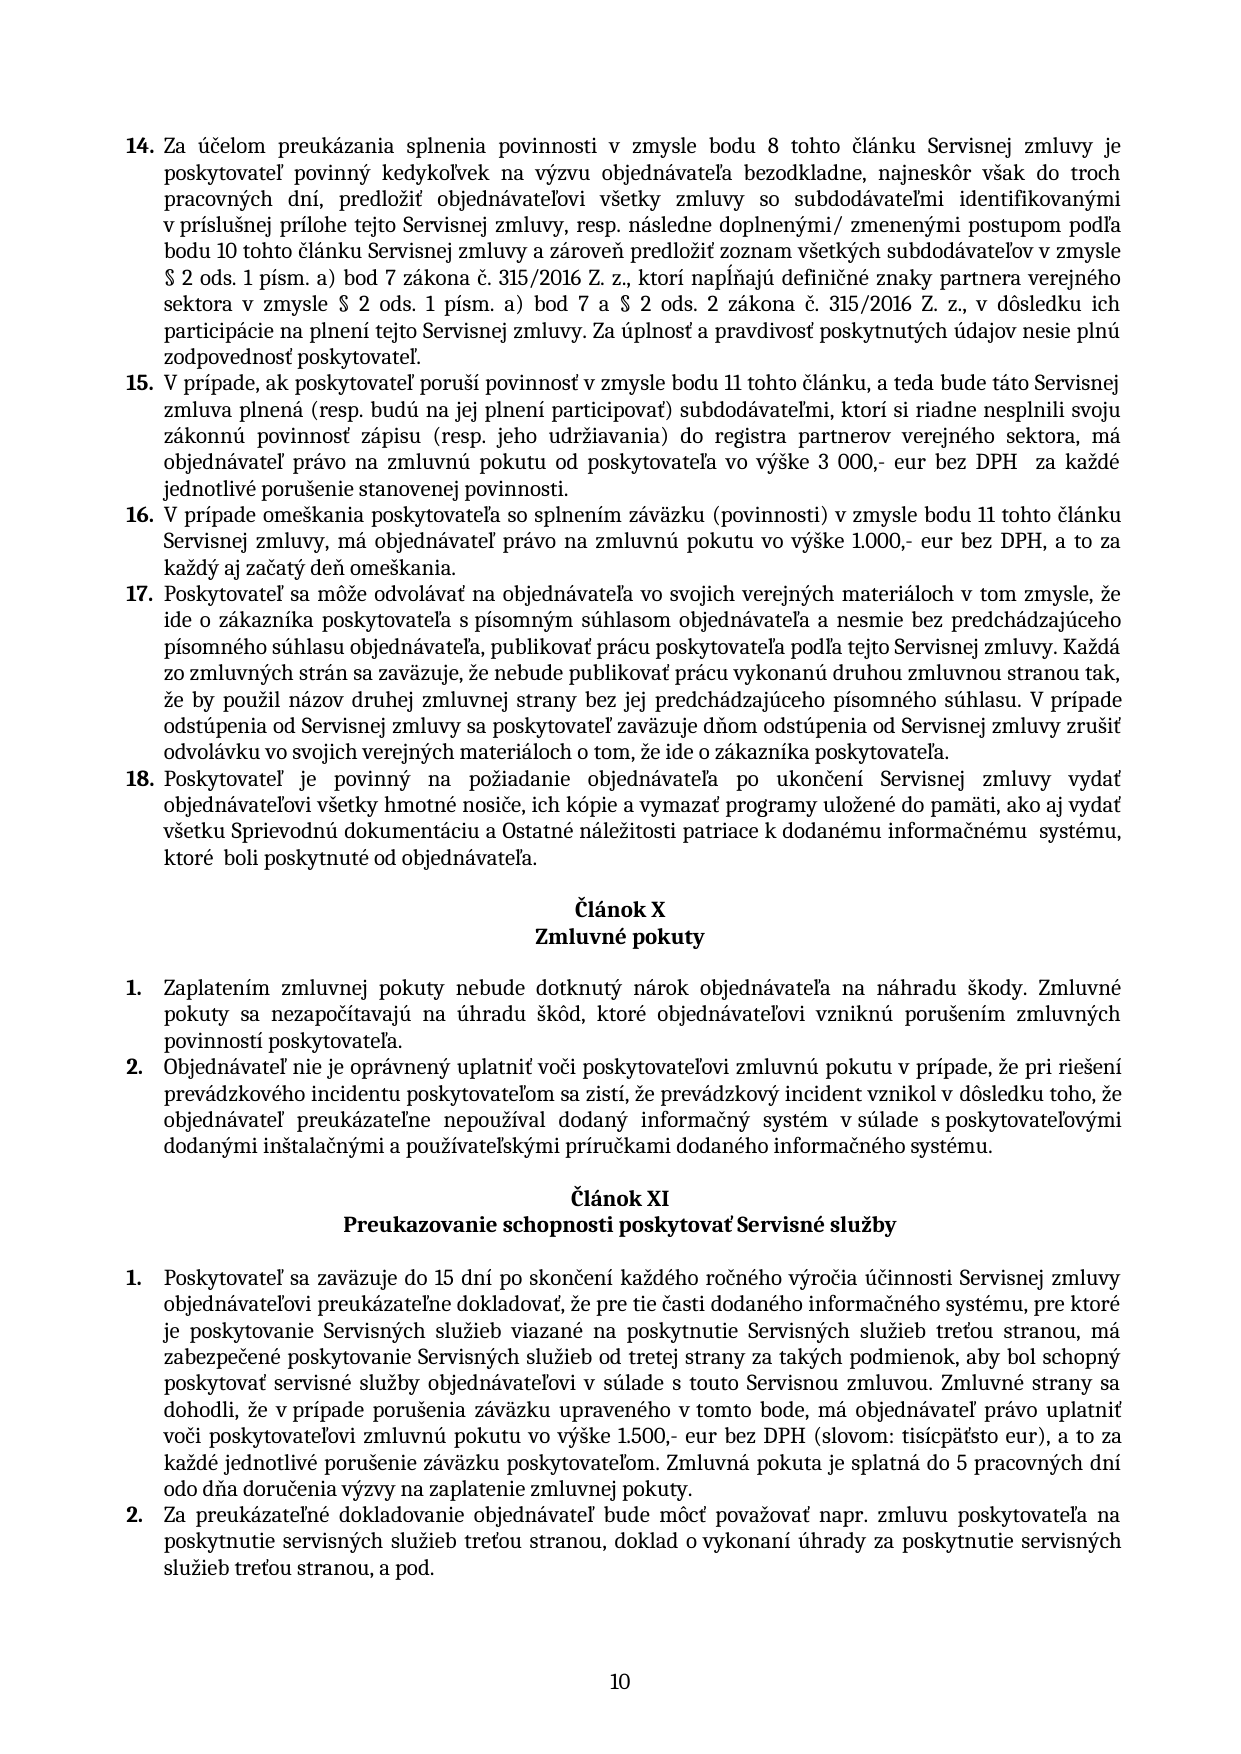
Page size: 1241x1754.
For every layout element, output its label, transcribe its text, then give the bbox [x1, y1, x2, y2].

list V prípade omeškania poskytovateľa so splnením záväzku (povinnosti) v zmysle bodu 11 tohto článku Servisnej zmluvy, má objednávateľ právo na zmluvnú pokutu vo výške 1.000,- eur bez DPH, a to za každý aj začatý deň omeškania. [126, 502, 1122, 581]
subtitle Článok X [118, 897, 1122, 923]
list Za účelom preukázania splnenia povinnosti v zmysle bodu 8 tohto článku Servisnej zmluvy je poskytovateľ povinný kedykoľvek na výzvu objednávateľa bezodkladne, najneskôr však do troch pracovných dní, predložiť objednávateľovi všetky zmluvy so subdodávateľmi identifikovanými v príslušnej prílohe tejto Servisnej zmluvy, resp. následne doplnenými/ zmenenými postupom podľa bodu 10 tohto článku Servisnej zmluvy a zároveň predložiť zoznam všetkých subdodávateľov v zmysle § 2 ods. 1 písm. a) bod 7 zákona č. 315/2016 Z. z., ktorí napĺňajú definičné znaky partnera verejného sektora v zmysle § 2 ods. 1 písm. a) bod 7 a § 2 ods. 2 zákona č. 315/2016 Z. z., v dôsledku ich participácie na plnení tejto Servisnej zmluvy. Za úplnosť a pravdivosť poskytnutých údajov nesie plnú zodpovednosť poskytovateľ. [126, 133, 1122, 370]
list Za preukázateľné dokladovanie objednávateľ bude môcť považovať napr. zmluvu poskytovateľa na poskytnutie servisných služieb treťou stranou, doklad o vykonaní úhrady za poskytnutie servisných služieb treťou stranou, a pod. [126, 1502, 1122, 1581]
subtitle Zmluvné pokuty [118, 923, 1122, 950]
list V prípade, ak poskytovateľ poruší povinnosť v zmysle bodu 11 tohto článku, a teda bude táto Servisnej zmluva plnená (resp. budú na jej plnení participovať) subdodávateľmi, ktorí si riadne nesplnili svoju zákonnú povinnosť zápisu (resp. jeho udržiavania) do registra partnerov verejného sektora, má objednávateľ právo na zmluvnú pokutu od poskytovateľa vo výške 3 000,- eur bez DPH za každé jednotlivé porušenie stanovenej povinnosti. [126, 370, 1122, 502]
list Poskytovateľ sa zaväzuje do 15 dní po skončení každého ročného výročia účinnosti Servisnej zmluvy objednávateľovi preukázateľne dokladovať, že pre tie časti dodaného informačného systému, pre ktoré je poskytovanie Servisných služieb viazané na poskytnutie Servisných služieb treťou stranou, má zabezpečené poskytovanie Servisných služieb od tretej strany za takých podmienok, aby bol schopný poskytovať servisné služby objednávateľovi v súlade s touto Servisnou zmluvou. Zmluvné strany sa dohodli, že v prípade porušenia záväzku upraveného v tomto bode, má objednávateľ právo uplatniť voči poskytovateľovi zmluvnú pokutu vo výške 1.500,- eur bez DPH (slovom: tisícpäťsto eur), a to za každé jednotlivé porušenie záväzku poskytovateľom. Zmluvná pokuta je splatná do 5 pracovných dní odo dňa doručenia výzvy na zaplatenie zmluvnej pokuty. [126, 1265, 1122, 1502]
list Objednávateľ nie je oprávnený uplatniť voči poskytovateľovi zmluvnú pokutu v prípade, že pri riešení prevádzkového incidentu poskytovateľom sa zistí, že prevádzkový incident vznikol v dôsledku toho, že objednávateľ preukázateľne nepoužíval dodaný informačný systém v súlade s poskytovateľovými dodanými inštalačnými a používateľskými príručkami dodaného informačného systému. [126, 1054, 1122, 1159]
list Poskytovateľ sa môže odvolávať na objednávateľa vo svojich verejných materiáloch v tom zmysle, že ide o zákazníka poskytovateľa s písomným súhlasom objednávateľa a nesmie bez predchádzajúceho písomného súhlasu objednávateľa, publikovať prácu poskytovateľa podľa tejto Servisnej zmluvy. Každá zo zmluvných strán sa zaväzuje, že nebude publikovať prácu vykonanú druhou zmluvnou stranou tak, že by použil názov druhej zmluvnej strany bez jej predchádzajúceho písomného súhlasu. V prípade odstúpenia od Servisnej zmluvy sa poskytovateľ zaväzuje dňom odstúpenia od Servisnej zmluvy zrušiť odvolávku vo svojich verejných materiáloch o tom, že ide o zákazníka poskytovateľa. [126, 581, 1122, 765]
list Zaplatením zmluvnej pokuty nebude dotknutý nárok objednávateľa na náhradu škody. Zmluvné pokuty sa nezapočítavajú na úhradu škôd, ktoré objednávateľovi vzniknú porušením zmluvných povinností poskytovateľa. [126, 975, 1122, 1054]
subtitle Článok XI [118, 1186, 1122, 1212]
subtitle Preukazovanie schopnosti poskytovať Servisné služby [118, 1212, 1122, 1238]
list Poskytovateľ je povinný na požiadanie objednávateľa po ukončení Servisnej zmluvy vydať objednávateľovi všetky hmotné nosiče, ich kópie a vymazať programy uložené do pamäti, ako aj vydať všetku Sprievodnú dokumentáciu a Ostatné náležitosti patriace k dodanému informačnému systému, ktoré boli poskytnuté od objednávateľa. [126, 765, 1122, 871]
